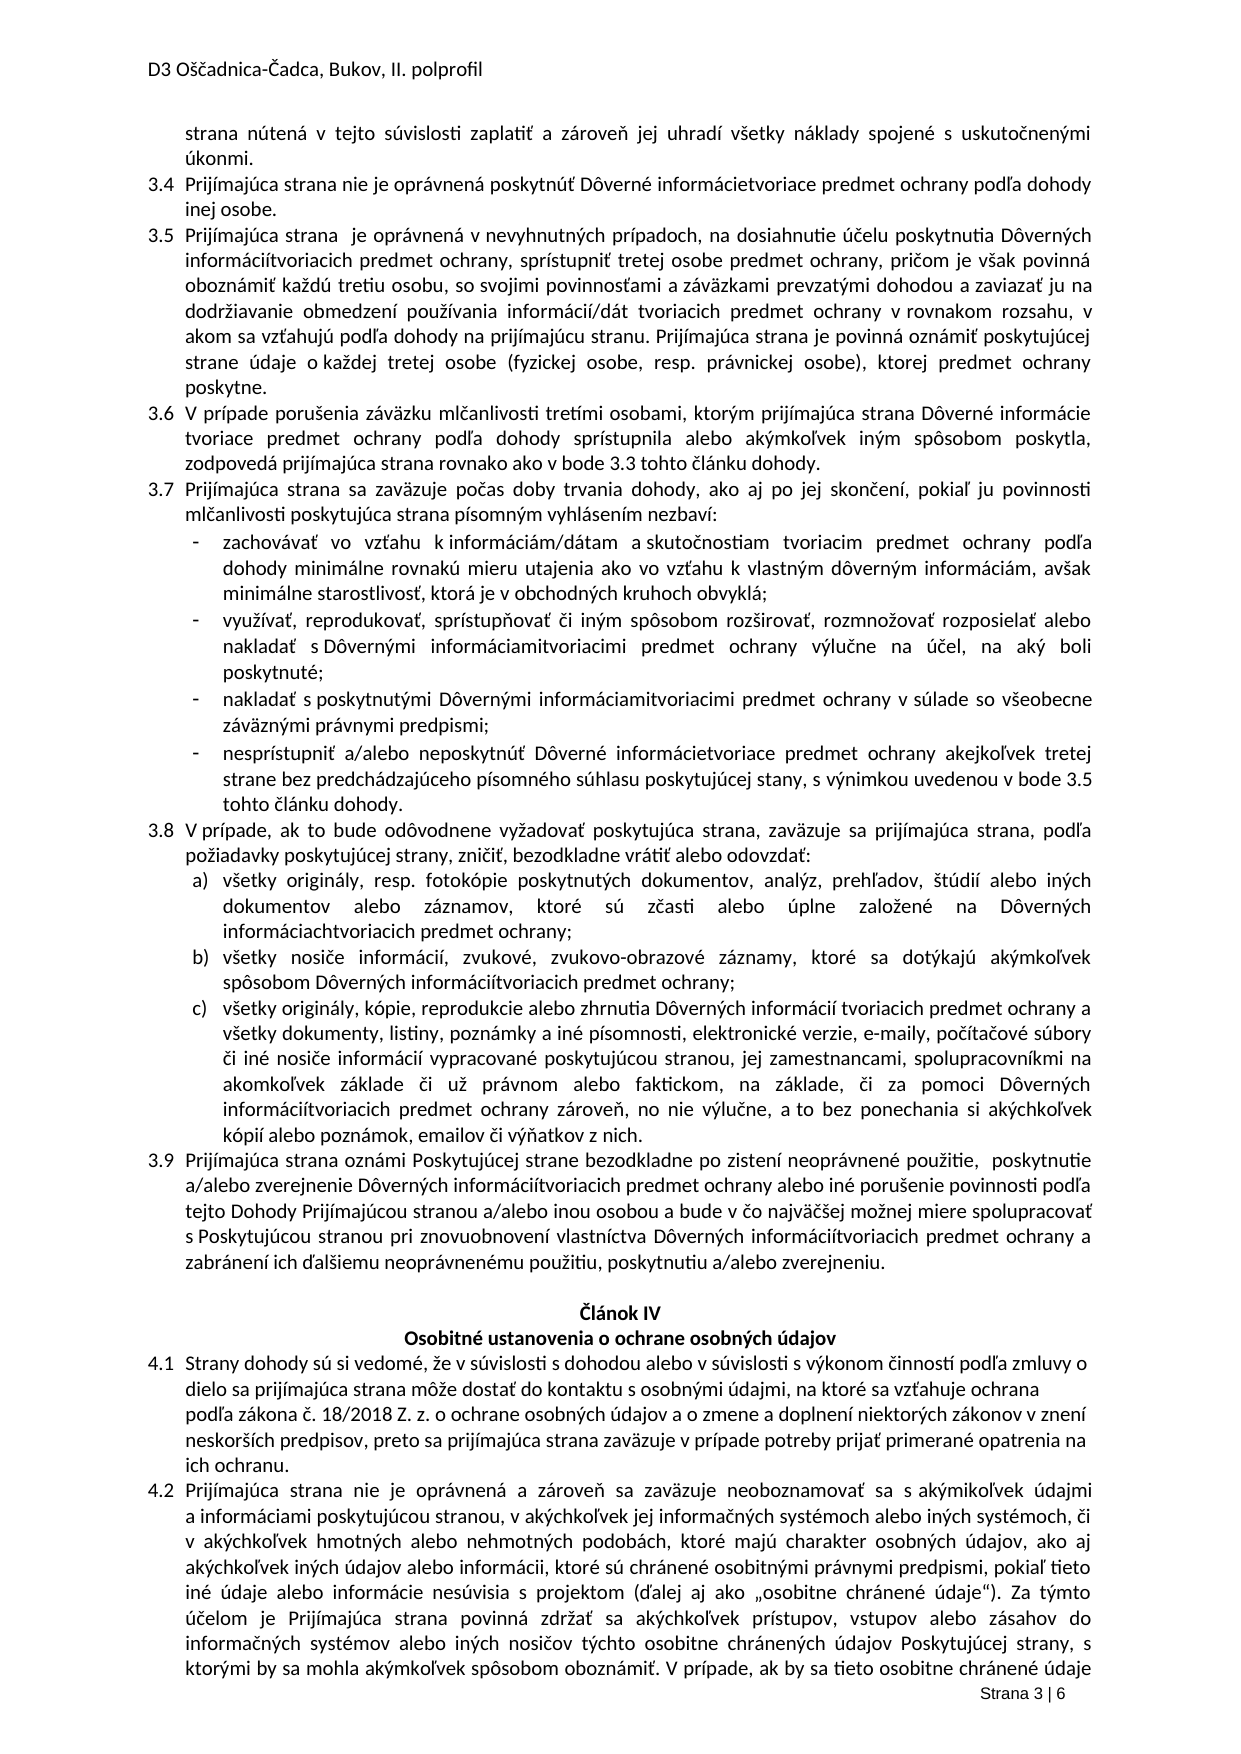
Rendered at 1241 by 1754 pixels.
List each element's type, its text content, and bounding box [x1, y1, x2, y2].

list nesprístupniť a/alebo neposkytnúť Dôverné informácietvoriace predmet ochrany akejkoľvek tretej strane bez predchádzajúceho písomného súhlasu poskytujúcej stany, s výnimkou uvedenou v bode 3.5 tohto článku dohody. [192, 738, 1093, 817]
list Prijímajúca strana oznámi Poskytujúcej strane bezodkladne po zistení neoprávnené použitie, poskytnutie a/alebo zverejnenie Dôverných informáciítvoriacich predmet ochrany alebo iné porušenie povinnosti podľa tejto Dohody Prijímajúcou stranou a/alebo inou osobou a bude v čo najväčšej možnej miere spolupracovať s Poskytujúcou stranou pri znovuobnovení vlastníctva Dôverných informáciítvoriacich predmet ochrany a zabránení ich ďalšiemu neoprávnenému použitiu, poskytnutiu a/alebo zverejneniu. [148, 1147, 1093, 1274]
list všetky originály, kópie, reprodukcie alebo zhrnutia Dôverných informácií tvoriacich predmet ochrany a všetky dokumenty, listiny, poznámky a iné písomnosti, elektronické verzie, e-maily, počítačové súbory či iné nosiče informácií vypracované poskytujúcou stranou, jej zamestnancami, spolupracovníkmi na akomkoľvek základe či už právnom alebo faktickom, na základe, či za pomoci Dôverných informáciítvoriacich predmet ochrany zároveň, no nie výlučne, a to bez ponechania si akýchkoľvek kópií alebo poznámok, emailov či výňatkov z nich. [192, 995, 1093, 1147]
list Prijímajúca strana je oprávnená v nevyhnutných prípadoch, na dosiahnutie účelu poskytnutia Dôverných informáciítvoriacich predmet ochrany, sprístupniť tretej osobe predmet ochrany, pričom je však povinná oboznámiť každú tretiu osobu, so svojimi povinnosťami a záväzkami prevzatými dohodou a zaviazať ju na dodržiavanie obmedzení používania informácií/dát tvoriacich predmet ochrany v rovnakom rozsahu, v akom sa vzťahujú podľa dohody na prijímajúcu stranu. Prijímajúca strana je povinná oznámiť poskytujúcej strane údaje o každej tretej osobe (fyzickej osobe, resp. právnickej osobe), ktorej predmet ochrany poskytne. [148, 222, 1093, 400]
list využívať, reprodukovať, sprístupňovať či iným spôsobom rozširovať, rozmnožovať rozposielať alebo nakladať s Dôvernými informáciamitvoriacimi predmet ochrany výlučne na účel, na aký boli poskytnuté; [192, 606, 1093, 684]
list Strany dohody sú si vedomé, že v súvislosti s dohodou alebo v súvislosti s výkonom činností podľa zmluvy o dielo sa prijímajúca strana môže dostať do kontaktu s osobnými údajmi, na ktoré sa vzťahuje ochrana podľa zákona č. 18/2018 Z. z. o ochrane osobných údajov a o zmene a doplnení niektorých zákonov v znení neskorších predpisov, preto sa prijímajúca strana zaväzuje v prípade potreby prijať primerané opatrenia na ich ochranu. [148, 1351, 1093, 1478]
list všetky originály, resp. fotokópie poskytnutých dokumentov, analýz, prehľadov, štúdií alebo iných dokumentov alebo záznamov, ktoré sú zčasti alebo úplne založené na Dôverných informáciachtvoriacich predmet ochrany; [192, 868, 1093, 944]
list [148, 120, 1093, 171]
list všetky nosiče informácií, zvukové, zvukovo-obrazové záznamy, ktoré sa dotýkajú akýmkoľvek spôsobom Dôverných informáciítvoriacich predmet ochrany; [192, 944, 1093, 995]
list V prípade porušenia záväzku mlčanlivosti tretími osobami, ktorým prijímajúca strana Dôverné informácie tvoriace predmet ochrany podľa dohody sprístupnila alebo akýmkoľvek iným spôsobom poskytla, zodpovedá prijímajúca strana rovnako ako v bode 3.3 tohto článku dohody. [148, 400, 1093, 476]
list nakladať s poskytnutými Dôvernými informáciamitvoriacimi predmet ochrany v súlade so všeobecne záväznými právnymi predpismi; [192, 684, 1093, 738]
list V prípade, ak to bude odôvodnene vyžadovať poskytujúca strana, zaväzuje sa prijímajúca strana, podľa požiadavky poskytujúcej strany, zničiť, bezodkladne vrátiť alebo odovzdať: [148, 817, 1093, 868]
list Prijímajúca strana nie je oprávnená poskytnúť Dôverné informácietvoriace predmet ochrany podľa dohody inej osobe. [148, 171, 1093, 222]
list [148, 1478, 1093, 1681]
text Článok IV [148, 1300, 1093, 1325]
list Prijímajúca strana sa zaväzuje počas doby trvania dohody, ako aj po jej skončení, pokiaľ ju povinnosti mlčanlivosti poskytujúca strana písomným vyhlásením nezbaví: [148, 476, 1093, 527]
list zachovávať vo vzťahu k informáciám/dátam a skutočnostiam tvoriacim predmet ochrany podľa dohody minimálne rovnakú mieru utajenia ako vo vzťahu k vlastným dôverným informáciám, avšak minimálne starostlivosť, ktorá je v obchodných kruhoch obvyklá; [192, 527, 1093, 606]
text Osobitné ustanovenia o ochrane osobných údajov [148, 1325, 1093, 1351]
